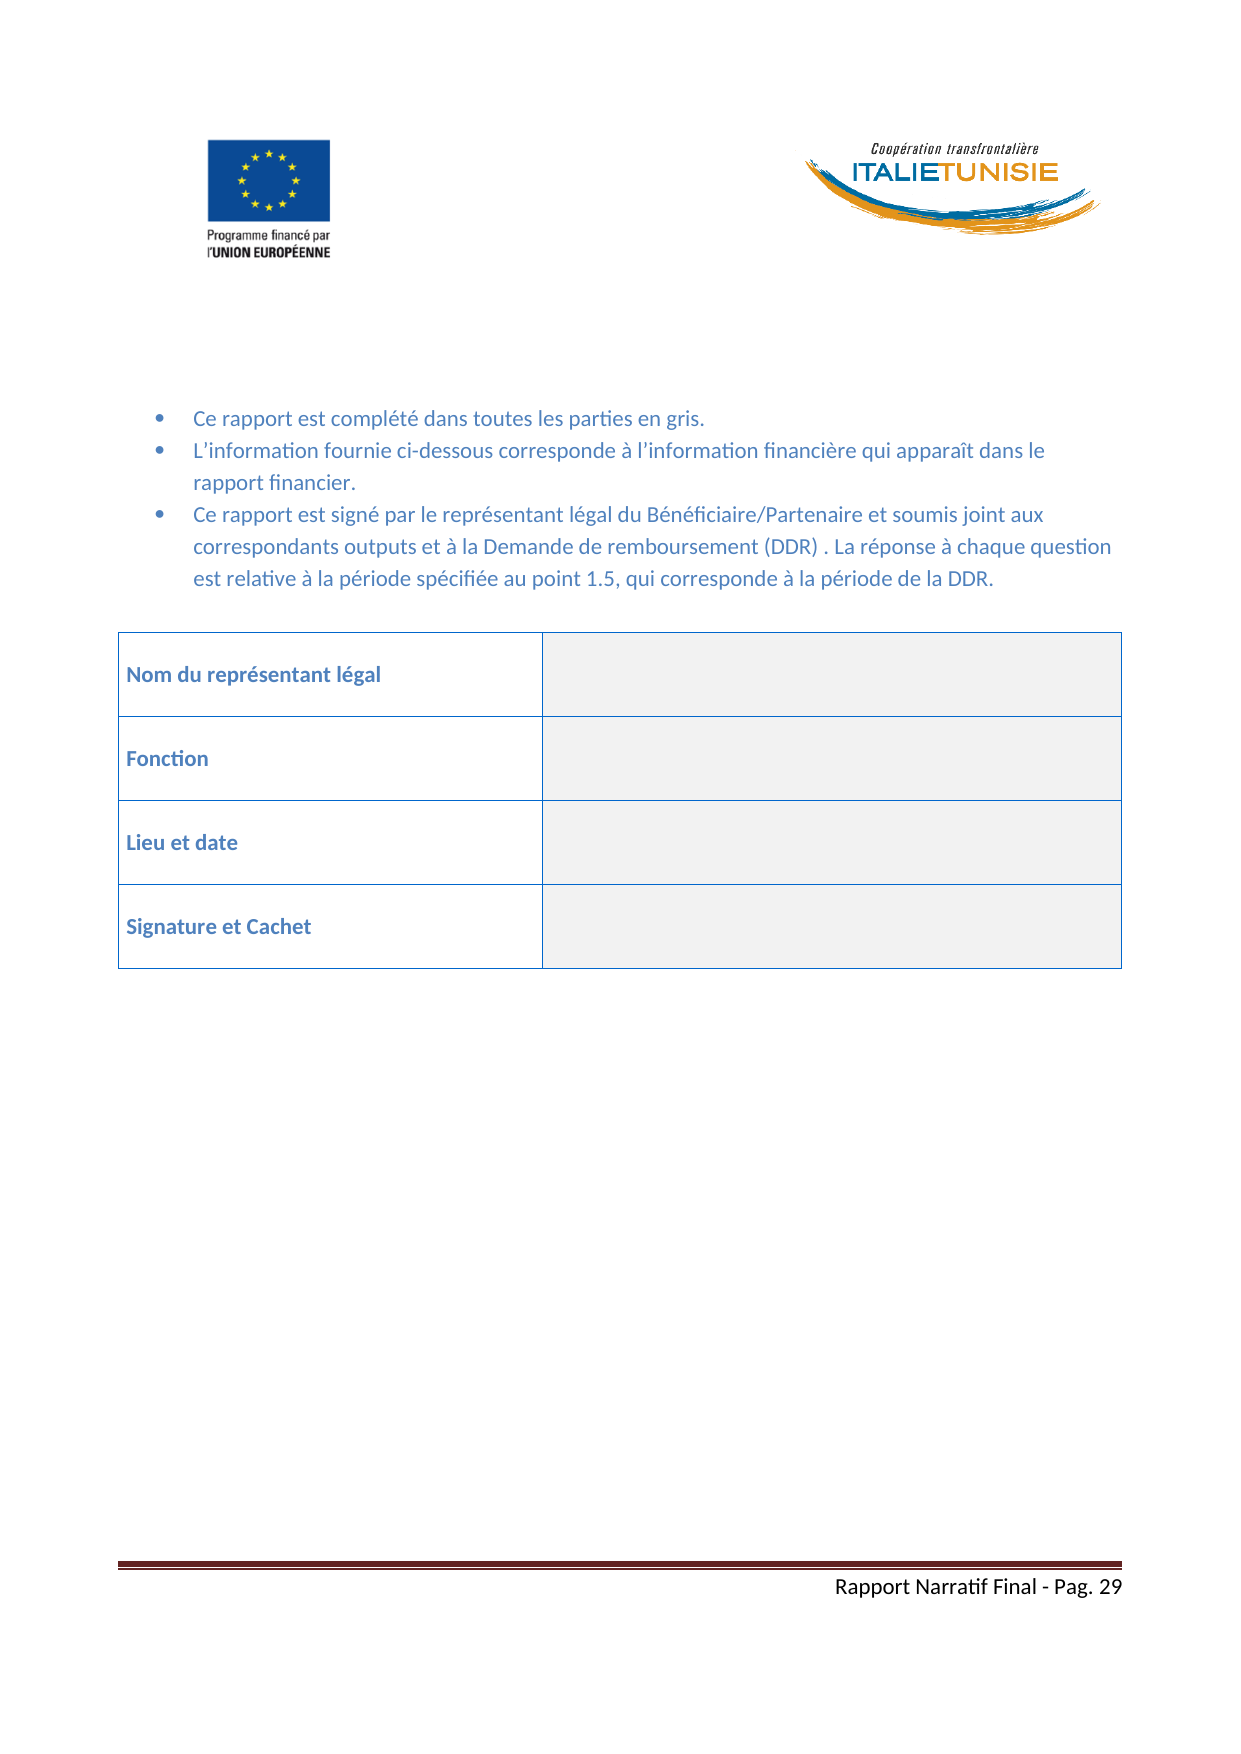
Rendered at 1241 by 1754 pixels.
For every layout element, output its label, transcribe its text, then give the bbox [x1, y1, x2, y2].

table_header Nom du représentant légal [119, 633, 542, 716]
table_cell [543, 717, 1121, 800]
table_cell Fonction [119, 717, 542, 800]
list L’information fournie ci-dessous corresponde à l’information financière qui apparaît dans le rapport financier. [156, 436, 1122, 496]
table_cell [543, 885, 1121, 968]
table_cell Lieu et date [119, 801, 542, 884]
list Ce rapport est signé par le représentant légal du Bénéficiaire/Partenaire et soumis joint aux correspondants outputs et à la Demande de remboursement (DDR) . La réponse à chaque question est relative à la période spécifiée au point 1.5, qui corresponde à la période de la DDR. [156, 500, 1122, 593]
picture [793, 106, 1112, 264]
table_cell [543, 801, 1121, 884]
table_cell Signature et Cachet [119, 885, 542, 968]
picture [203, 135, 336, 264]
table_header [543, 633, 1121, 716]
list Ce rapport est complété dans toutes les parties en gris. [156, 404, 1122, 432]
